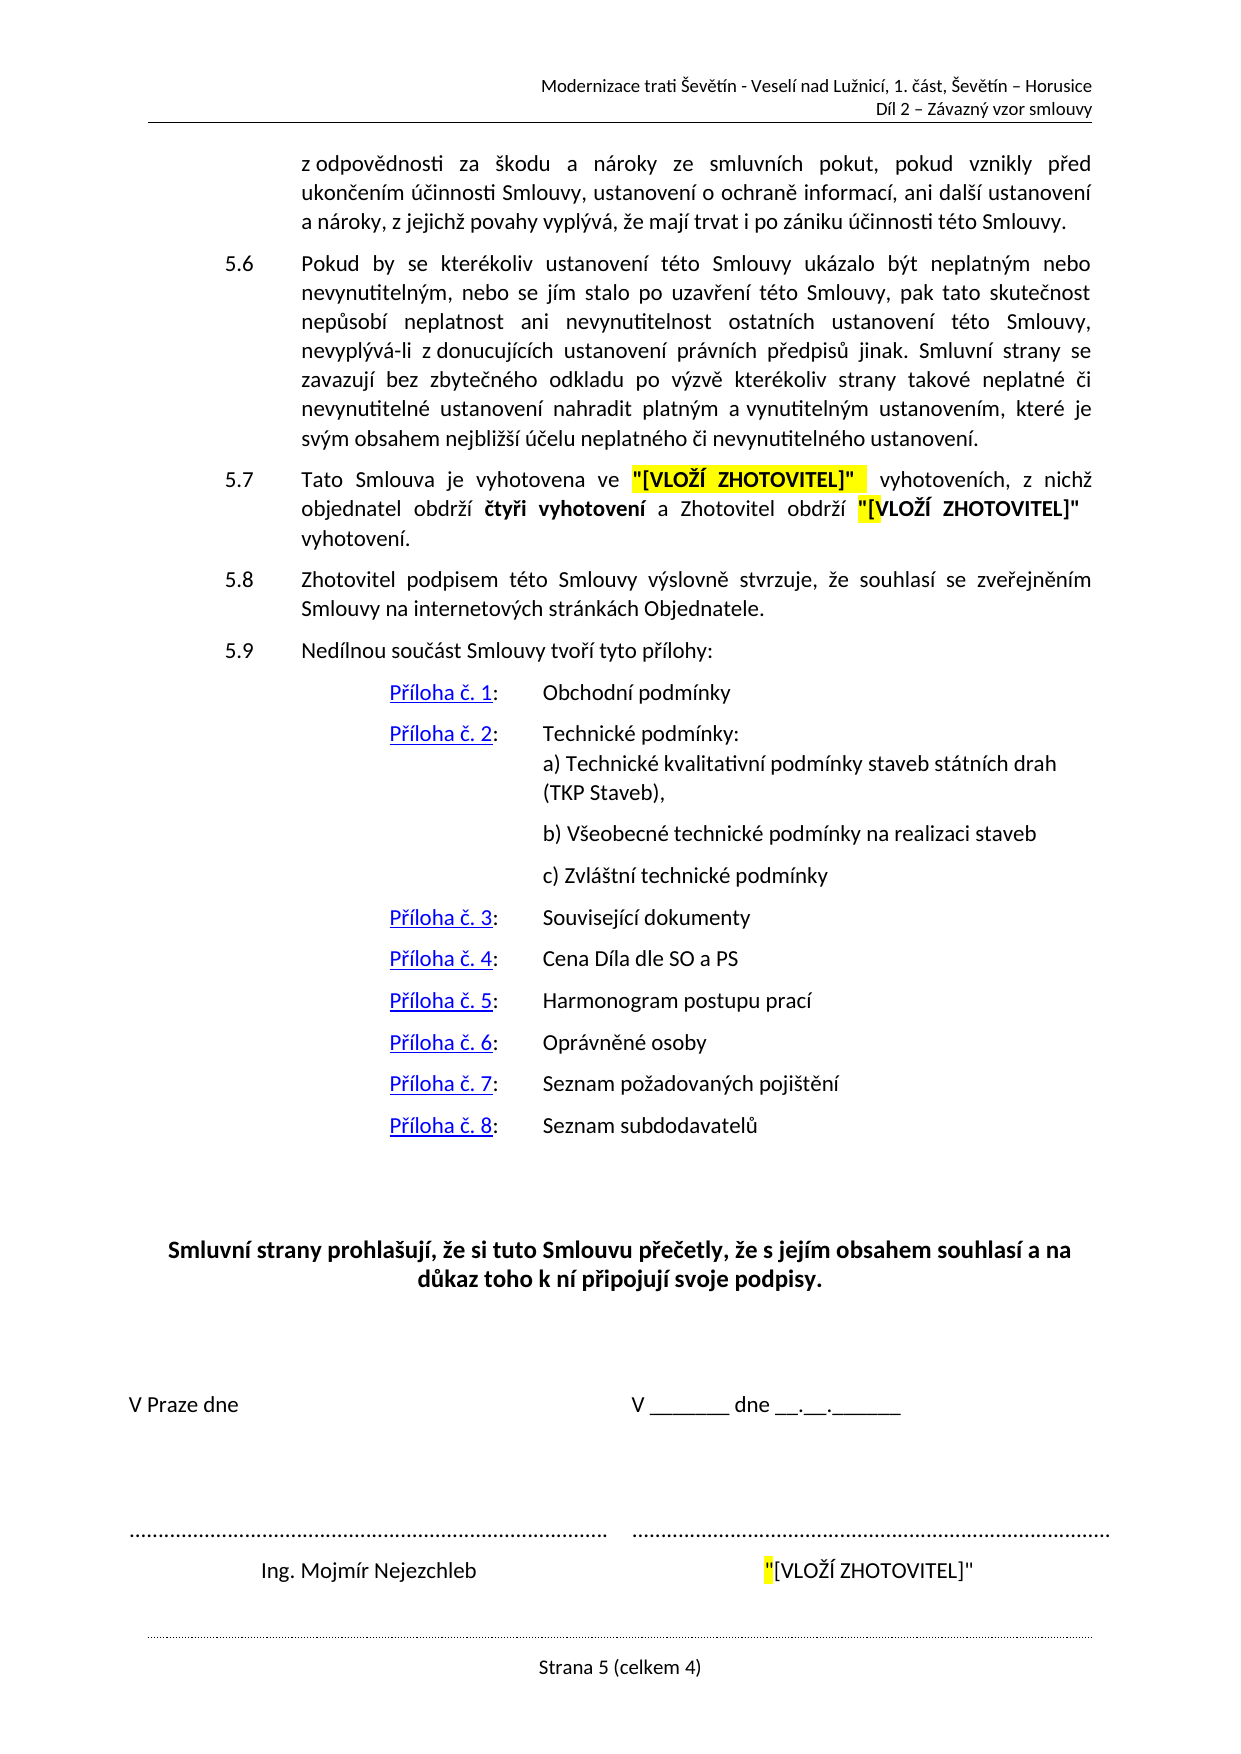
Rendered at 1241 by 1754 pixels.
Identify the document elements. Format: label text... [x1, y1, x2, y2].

table_cell Cena Díla dle SO a PS [531, 944, 1092, 985]
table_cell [118, 1514, 620, 1584]
text Nedílnou součást Smlouvy tvoří tyto přílohy: [224, 635, 1092, 664]
table_cell Příloha č. 4: [148, 944, 531, 985]
table_header V _______ dne __.__.______ [620, 1348, 1123, 1514]
table_cell Příloha č. 8: [148, 1110, 531, 1152]
table_cell Příloha č. 3: [148, 902, 531, 943]
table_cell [620, 1514, 1123, 1584]
table_cell Související dokumenty [531, 902, 1092, 943]
table_header V Praze dne [118, 1348, 620, 1514]
text Smluvní strany prohlašují, že si tuto Smlouvu přečetly, že s jejím obsahem souhlasí a na důkaz toho k ní připojují svoje podpisy. [148, 1235, 1092, 1293]
text Zhotovitel podpisem této Smlouvy výslovně stvrzuje, že souhlasí se zveřejněním Smlouvy na internetových stránkách Objednatele. [224, 564, 1092, 623]
text Tato Smlouva je vyhotovena ve vyhotoveních, z nichž objednatel obdrží čtyři vyhotovení a Zhotovitel obdrží vyhotovení. [224, 464, 1092, 552]
table_cell Příloha č. 2: [148, 719, 531, 902]
table_cell Seznam subdodavatelů [531, 1110, 1092, 1152]
table_cell Příloha č. 7: [148, 1069, 531, 1110]
table_header Obchodní podmínky [531, 677, 1092, 718]
table_header Příloha č. 1: [148, 677, 531, 718]
table_cell Příloha č. 5: [148, 985, 531, 1027]
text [224, 148, 1092, 235]
table_cell Technické podmínky: a) Technické kvalitativní podmínky staveb státních drah (TKP Staveb), b) Všeobecné technické podmínky na realizaci staveb c) Zvláštní technické podmínky [531, 719, 1092, 902]
text Pokud by se kterékoliv ustanovení této Smlouvy ukázalo být neplatným nebo nevynutitelným, nebo se jím stalo po uzavření této Smlouvy, pak tato skutečnost nepůsobí neplatnost ani nevynutitelnost ostatních ustanovení této Smlouvy, nevyplývá-li z donucujících ustanovení právních předpisů jinak. Smluvní strany se zavazují bez zbytečného odkladu po výzvě kterékoliv strany takové neplatné či nevynutitelné ustanovení nahradit platným a vynutitelným ustanovením, které je svým obsahem nejbližší účelu neplatného či nevynutitelného ustanovení. [224, 248, 1092, 452]
table_cell Příloha č. 6: [148, 1027, 531, 1068]
table_cell Harmonogram postupu prací [531, 985, 1092, 1027]
table_cell Seznam požadovaných pojištění [531, 1069, 1092, 1110]
table_cell Oprávněné osoby [531, 1027, 1092, 1068]
